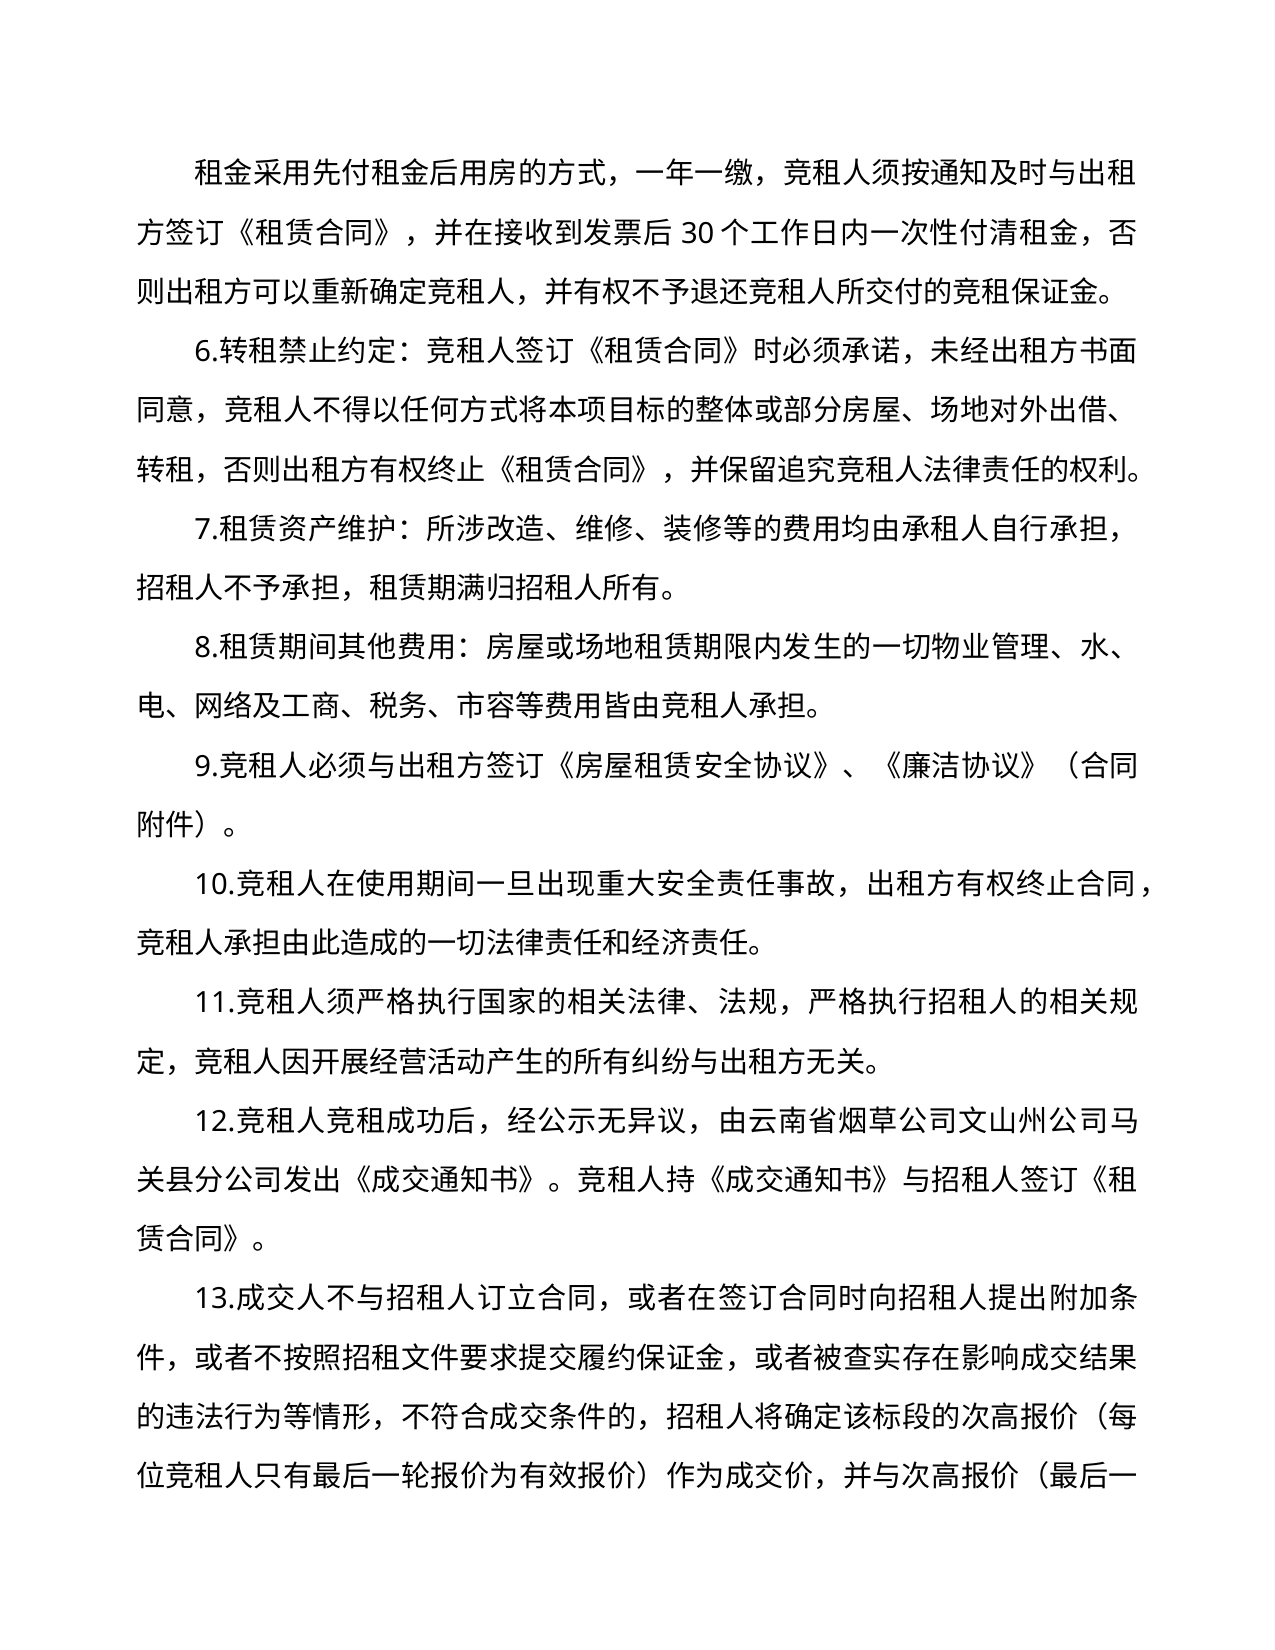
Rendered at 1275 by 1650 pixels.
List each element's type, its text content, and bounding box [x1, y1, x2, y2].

text 12.竞租人竞租成功后，经公示无异议，由云南省烟草公司文山州公司马关县分公司发出《成交通知书》。竞租人持《成交通知书》与招租人签订《租赁合同》。 [136, 1097, 1139, 1258]
text 8.租赁期间其他费用：房屋或场地租赁期限内发生的一切物业管理、水、电、网络及工商、税务、市容等费用皆由竞租人承担。 [136, 624, 1139, 725]
text 6.转租禁止约定：竞租人签订《租赁合同》时必须承诺，未经出租方书面同意，竞租人不得以任何方式将本项目标的整体或部分房屋、场地对外出借、转租，否则出租方有权终止《租赁合同》，并保留追究竞租人法律责任的权利。 [136, 328, 1139, 488]
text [136, 1275, 1139, 1495]
text 9.竞租人必须与出租方签订《房屋租赁安全协议》、《廉洁协议》（合同附件）。 [136, 742, 1139, 844]
text 11.竞租人须严格执行国家的相关法律、法规，严格执行招租人的相关规定，竞租人因开展经营活动产生的所有纠纷与出租方无关。 [136, 979, 1139, 1081]
text 租金采用先付租金后用房的方式，一年一缴，竞租人须按通知及时与出租方签订《租赁合同》，并在接收到发票后30个工作日内一次性付清租金，否则出租方可以重新确定竞租人，并有权不予退还竞租人所交付的竞租保证金。 [136, 150, 1139, 311]
text 10.竞租人在使用期间一旦出现重大安全责任事故，出租方有权终止合同，竞租人承担由此造成的一切法律责任和经济责任。 [136, 861, 1139, 962]
text 7.租赁资产维护：所涉改造、维修、装修等的费用均由承租人自行承担，招租人不予承担，租赁期满归招租人所有。 [136, 505, 1139, 607]
